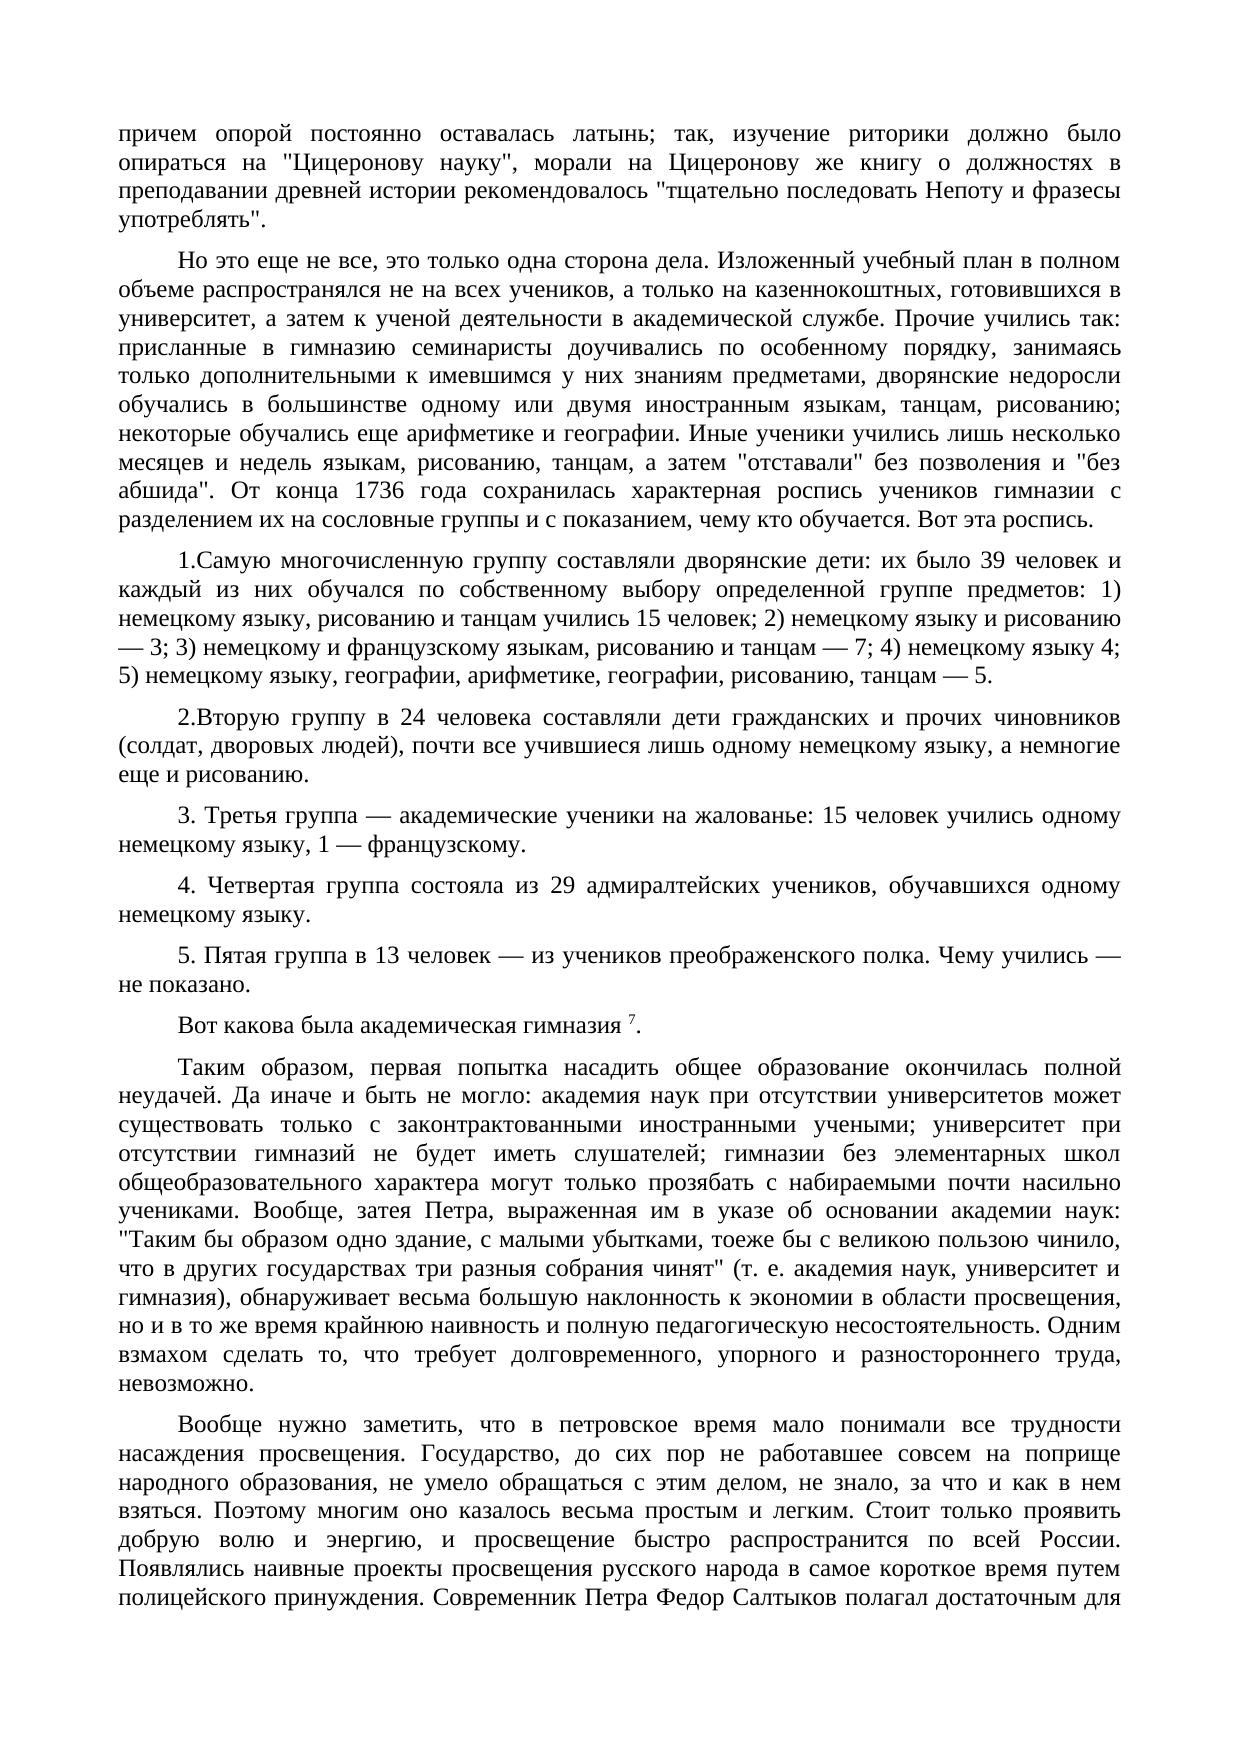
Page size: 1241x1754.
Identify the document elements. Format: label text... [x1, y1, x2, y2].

text 1.Самую многочисленную группу составляли дворянские дети: их было 39 человек и каждый из них обучался по собственному выбору определенной группе предметов: 1) немецкому языку, рисованию и танцам учились 15 человек; 2) немецкому языку и рисованию — 3; 3) немецкому и французскому языкам, рисованию и танцам — 7; 4) немецкому языку 4; 5) немецкому языку, географии, арифметике, географии, рисованию, танцам — 5. [118, 546, 1122, 689]
text 5. Пятая группа в 13 человек — из учеников преображенского полка. Чему учились — не показано. [118, 941, 1122, 998]
text 2.Вторую группу в 24 человека составляли дети гражданских и прочих чиновников (солдат, дворовых людей), почти все учившиеся лишь одному немецкому языку, а немногие еще и рисованию. [118, 702, 1122, 788]
text Но это еще не все, это только одна сторона дела. Изложенный учебный план в полном объеме распространялся не на всех учеников, а только на казеннокоштных, готовившихся в университет, а затем к ученой деятельности в академической службе. Прочие учились так: присланные в гимназию семинаристы доучивались по особенному порядку, занимаясь только дополнительными к имевшимся у них знаниям предметами, дворянские недоросли обучались в большинстве одному или двумя иностранным языкам, танцам, рисованию; некоторые обучались еще арифметике и географии. Иные ученики учились лишь несколько месяцев и недель языкам, рисованию, танцам, а затем "отставали" без позволения и "без абшида". От конца 1736 года сохранилась характерная роспись учеников гимназии с разделением их на сословные группы и с показанием, чему кто обучается. Вот эта роспись. [118, 246, 1122, 533]
text Вот какова была академическая гимназия 7. [118, 1011, 1122, 1039]
text 4. Четвертая группа состояла из 29 адмиралтейских учеников, обучавшихся одному немецкому языку. [118, 871, 1122, 928]
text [118, 1409, 1122, 1611]
text 3. Третья группа — академические ученики на жалованье: 15 человек учились одному немецкому языку, 1 — французскому. [118, 801, 1122, 858]
text Таким образом, первая попытка насадить общее образование окончилась полной неудачей. Да иначе и быть не могло: академия наук при отсутствии университетов может существовать только с законтрактованными иностранными учеными; университет при отсутствии гимназий не будет иметь слушателей; гимназии без элементарных школ общеобразовательного характера могут только прозябать с набираемыми почти насильно учениками. Вообще, затея Петра, выраженная им в указе об основании академии наук: "Таким бы образом одно здание, с малыми убытками, тоеже бы с великою пользою чинило, что в других государствах три разныя собрания чинят" (т. е. академия наук, университет и гимназия), обнаруживает весьма большую наклонность к экономии в области просвещения, но и в то же время крайнюю наивность и полную педагогическую несостоятельность. Одним взмахом сделать то, что требует долговременного, упорного и разностороннего труда, невозможно. [118, 1052, 1122, 1397]
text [118, 118, 1122, 233]
